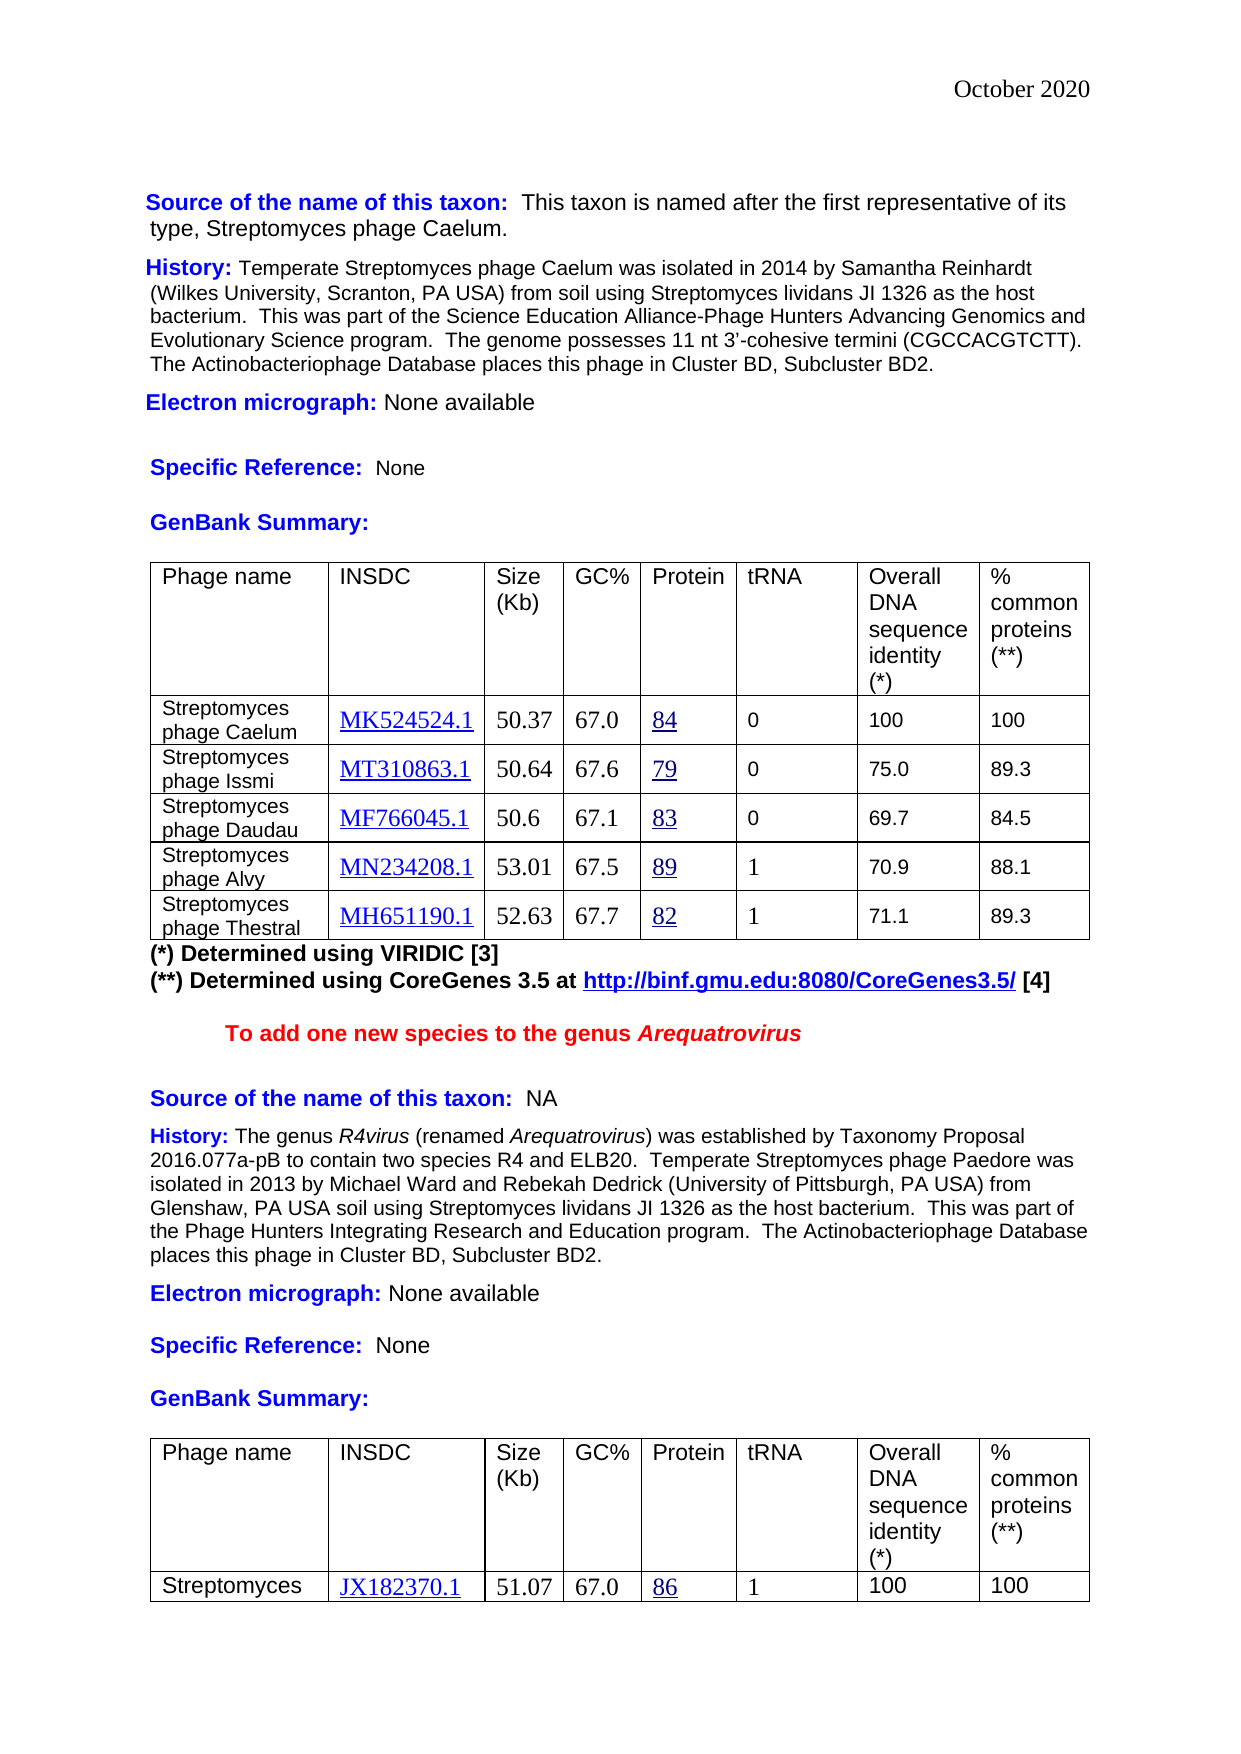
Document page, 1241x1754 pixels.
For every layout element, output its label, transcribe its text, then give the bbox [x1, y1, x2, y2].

text To add one new species to the genus Arequatrovirus [225, 1019, 1090, 1046]
table_cell 0 [737, 696, 857, 743]
text History: Temperate Streptomyces phage Caelum was isolated in 2014 by Samantha Reinhardt (Wilkes University, Scranton, PA USA) from soil using Streptomyces lividans JI 1326 as the host bacterium. This was part of the Science Education Alliance-Phage Hunters Advancing Genomics and Evolutionary Science program. The genome possesses 11 nt 3’-cohesive termini (CGCCACGTCTT). The Actinobacteriophage Database places this phage in Cluster BD, Subcluster BD2. [145, 254, 1090, 376]
table_cell Streptomyces phage Alvy [151, 843, 328, 890]
table_header tRNA [737, 1439, 857, 1571]
text History: The genus R4virus (renamed Arequatrovirus) was established by Taxonomy Proposal 2016.077a-pB to contain two species R4 and ELB20. Temperate Streptomyces phage Paedore was isolated in 2013 by Michael Ward and Rebekah Dedrick (University of Pittsburgh, PA USA) from Glenshaw, PA USA soil using Streptomyces lividans JI 1326 as the host bacterium. This was part of the Phage Hunters Integrating Research and Education program. The Actinobacteriophage Database places this phage in Cluster BD, Subcluster BD2. [150, 1123, 1090, 1267]
text Source of the name of this taxon: This taxon is named after the first representative of its type, Streptomyces phage Caelum. [145, 189, 1090, 242]
text Specific Reference: None [150, 454, 1090, 480]
table_cell 89.3 [980, 891, 1089, 939]
table_header INSDC [329, 1439, 484, 1571]
table_header % common proteins (**) [980, 1439, 1089, 1571]
table_header tRNA [737, 563, 857, 694]
table_cell 70.9 [858, 843, 979, 890]
table_cell JX182370.1 [329, 1572, 484, 1601]
table_header GC% [564, 1439, 641, 1571]
table_cell 67.6 [564, 745, 640, 792]
table_cell Streptomyces phage Issmi [151, 745, 328, 792]
table_cell 100 [980, 696, 1089, 743]
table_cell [151, 1572, 328, 1601]
table_cell 100 [858, 1572, 979, 1601]
table_cell 79 [641, 745, 736, 792]
table_cell MH651190.1 [329, 891, 484, 939]
table_header Phage name [151, 1439, 328, 1571]
table_cell 75.0 [858, 745, 979, 792]
table_cell Streptomyces phage Daudau [151, 794, 328, 841]
text Specific Reference: None [150, 1332, 1090, 1359]
table_cell 89 [641, 843, 736, 890]
table_cell 0 [737, 745, 857, 792]
table_cell 50.64 [485, 745, 563, 792]
text GenBank Summary: [150, 509, 1090, 535]
table_header Size (Kb) [486, 1439, 563, 1571]
table_cell MN234208.1 [329, 843, 484, 890]
text (*) Determined using VIRIDIC [3] [150, 940, 1090, 967]
table_cell 86 [642, 1572, 736, 1601]
table_cell MF766045.1 [329, 794, 484, 841]
table_cell 84 [641, 696, 736, 743]
table_header Size (Kb) [485, 563, 563, 694]
text (**) Determined using CoreGenes 3.5 at http://binf.gmu.edu:8080/CoreGenes3.5/ [4] [150, 967, 1090, 993]
table_header % common proteins (**) [980, 563, 1089, 694]
table_cell 53.01 [485, 843, 563, 890]
text Electron micrograph: None available [145, 389, 1090, 415]
table_cell 0 [737, 794, 857, 841]
text GenBank Summary: [150, 1385, 1090, 1412]
table_cell 52.63 [485, 891, 563, 939]
table_header Overall DNA sequence identity (*) [858, 1439, 979, 1571]
text Source of the name of this taxon: NA [150, 1085, 1090, 1111]
table_cell 67.0 [564, 696, 640, 743]
table_header Protein [642, 1439, 736, 1571]
table_cell 83 [641, 794, 736, 841]
table_header GC% [564, 563, 640, 694]
table_header Overall DNA sequence identity (*) [858, 563, 979, 694]
table_cell 1 [737, 1572, 857, 1601]
table_header INSDC [329, 563, 484, 694]
table_cell 100 [858, 696, 979, 743]
table_header Protein [641, 563, 736, 694]
table_cell 67.7 [564, 891, 640, 939]
table_cell 50.37 [485, 696, 563, 743]
table_cell 1 [737, 843, 857, 890]
table_header Phage name [151, 563, 328, 694]
text Electron micrograph: None available [150, 1280, 1090, 1306]
table_cell 50.6 [485, 794, 563, 841]
table_cell 51.07 [486, 1572, 563, 1601]
table_cell Streptomyces phage Caelum [151, 696, 328, 743]
table_cell 88.1 [980, 843, 1089, 890]
table_cell 1 [737, 891, 857, 939]
table_cell MK524524.1 [329, 696, 484, 743]
table_cell 82 [641, 891, 736, 939]
table_cell 100 [980, 1572, 1089, 1601]
table_cell MT310863.1 [329, 745, 484, 792]
table_cell 71.1 [858, 891, 979, 939]
table_cell Streptomyces phage Thestral [151, 891, 328, 939]
table_cell 69.7 [858, 794, 979, 841]
table_cell 67.1 [564, 794, 640, 841]
table_cell 67.5 [564, 843, 640, 890]
table_cell 84.5 [980, 794, 1089, 841]
table_cell 67.0 [564, 1572, 641, 1601]
table_cell 89.3 [980, 745, 1089, 792]
